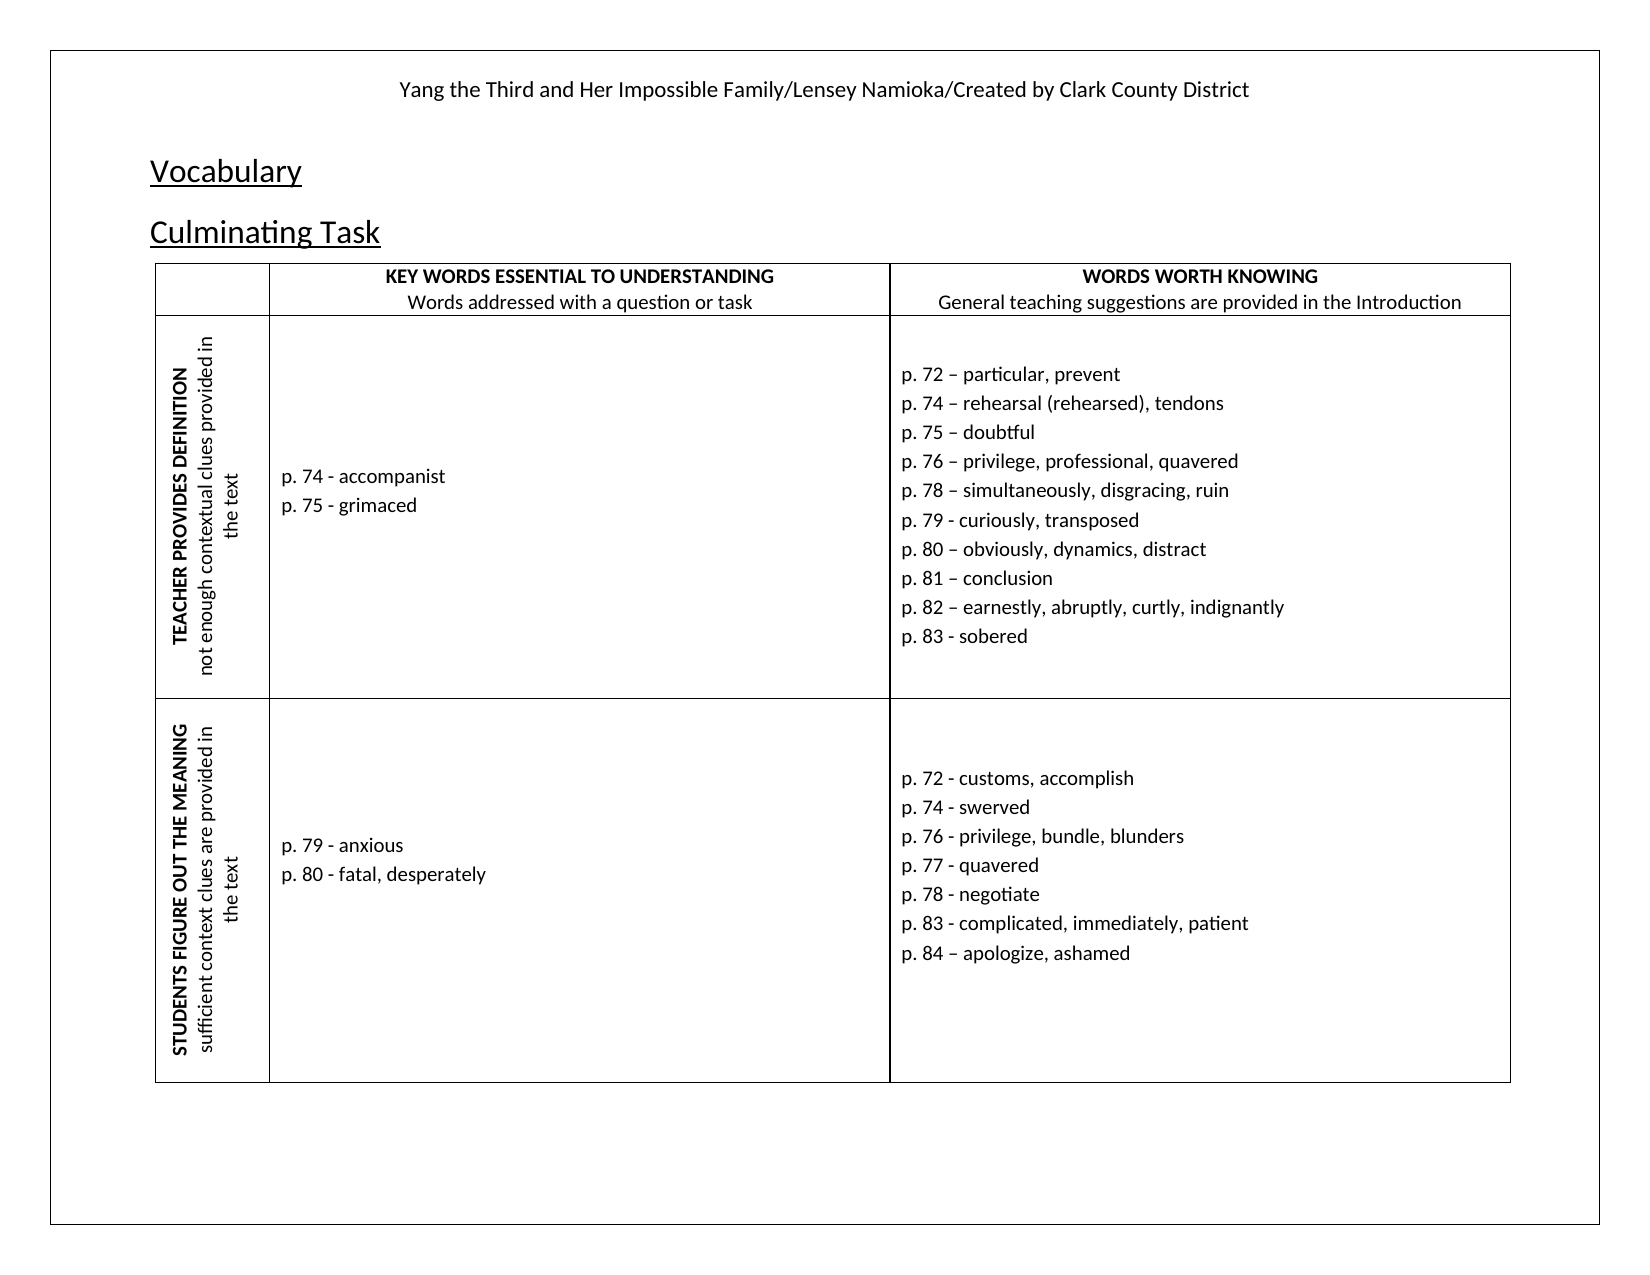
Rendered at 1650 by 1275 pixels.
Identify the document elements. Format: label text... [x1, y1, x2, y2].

table_cell p. 79 - anxious p. 80 - fatal, desperately [270, 699, 889, 1082]
text Vocabulary [150, 150, 1500, 191]
table_cell p. 72 – particular, prevent p. 74 – rehearsal (rehearsed), tendons p. 75 – doubtful p. 76 – privilege, professional, quavered p. 78 – simultaneously, disgracing, ruin p. 79 - curiously, transposed p. 80 – obviously, dynamics, distract p. 81 – conclusion p. 82 – earnestly, abruptly, curtly, indignantly p. 83 - sobered [891, 316, 1510, 698]
table_header WORDS WORTH KNOWING General teaching suggestions are provided in the Introduction [891, 264, 1510, 314]
table_cell STUDENTS FIGURE OUT THE MEANING sufficient context clues are provided in the text [156, 699, 269, 1082]
table_header [156, 264, 269, 314]
table_cell p. 74 - accompanist p. 75 - grimaced [270, 316, 889, 698]
table_header KEY WORDS ESSENTIAL TO UNDERSTANDING Words addressed with a question or task [270, 264, 889, 314]
table_cell TEACHER PROVIDES DEFINITION not enough contextual clues provided in the text [156, 316, 269, 698]
text Culminating Task [150, 211, 1500, 252]
table_cell p. 72 - customs, accomplish p. 74 - swerved p. 76 - privilege, bundle, blunders p. 77 - quavered p. 78 - negotiate p. 83 - complicated, immediately, patient p. 84 – apologize, ashamed [891, 699, 1510, 1082]
